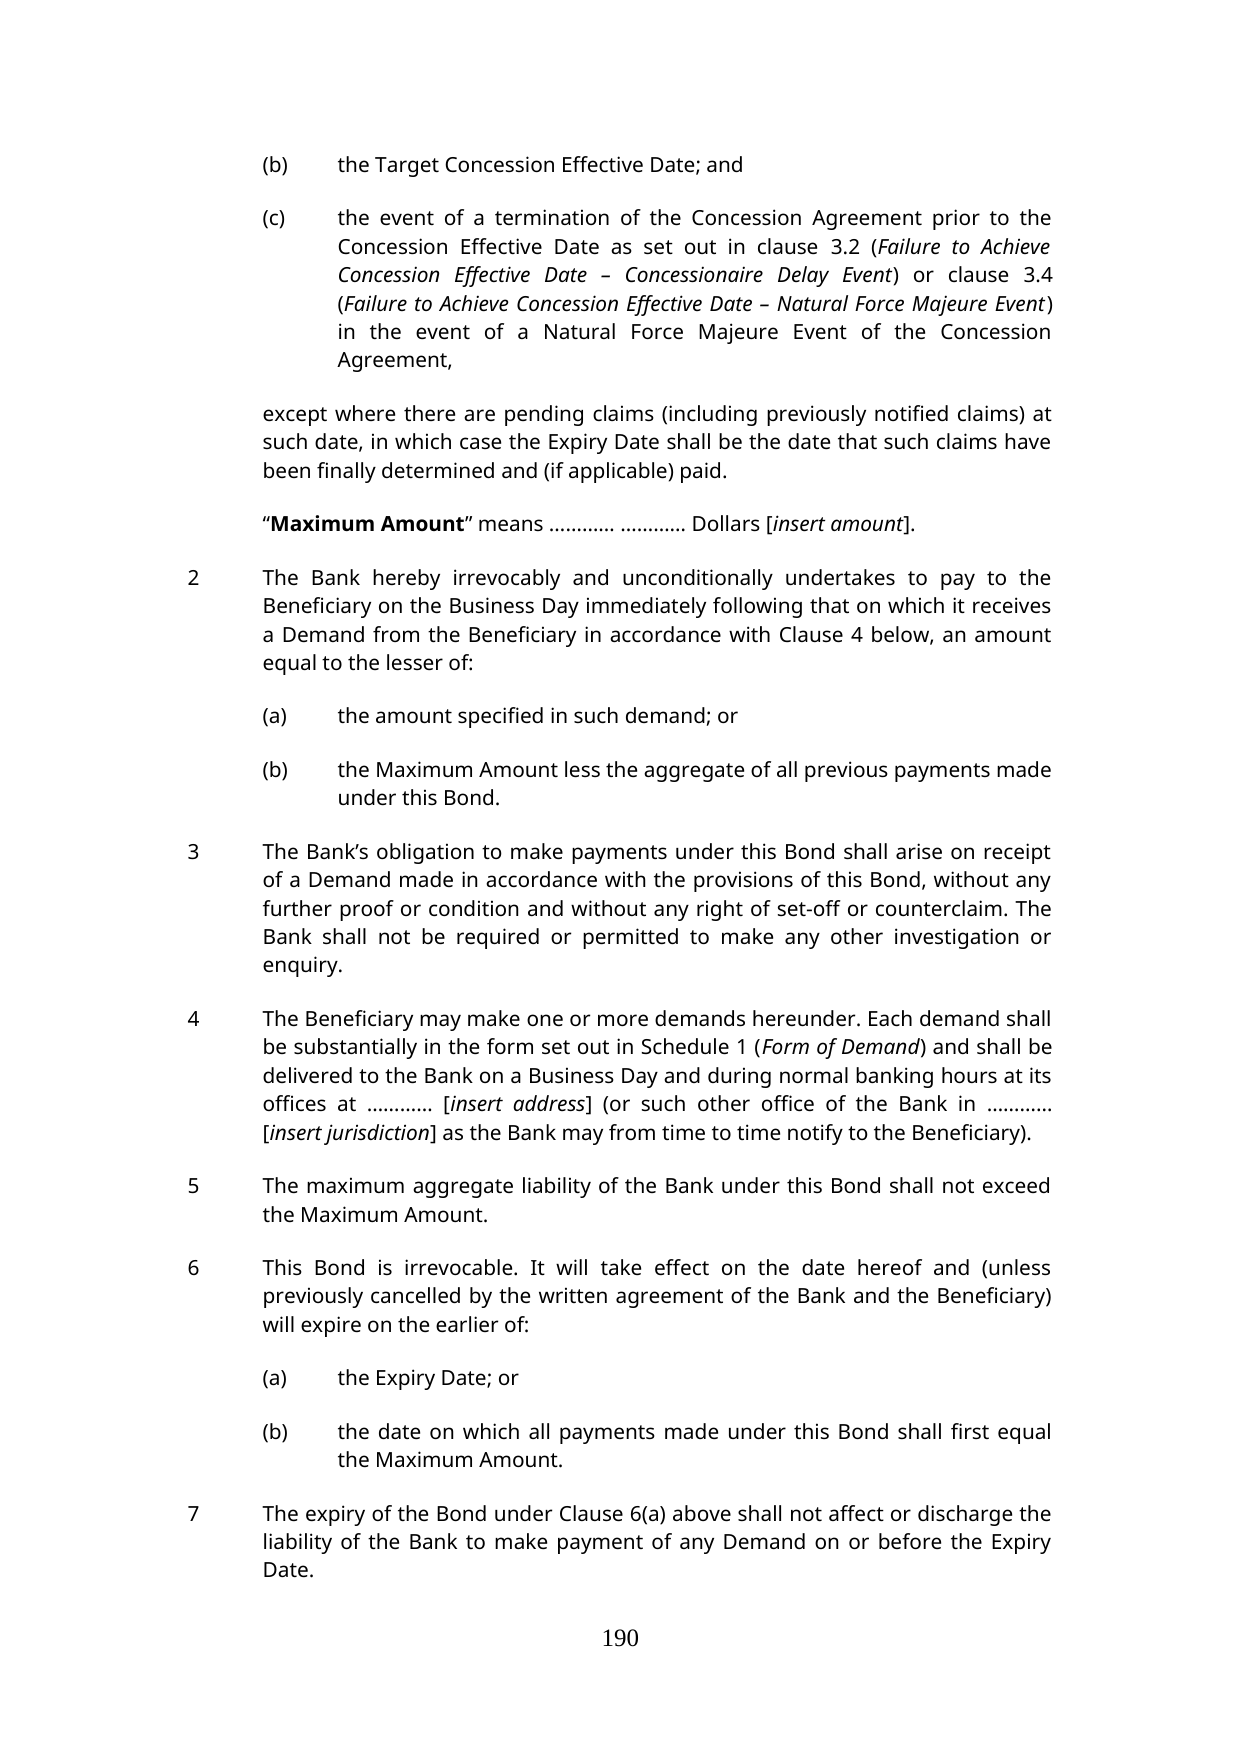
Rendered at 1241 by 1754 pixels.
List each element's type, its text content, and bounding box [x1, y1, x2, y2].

text The maximum aggregate liability of the Bank under this Bond shall not exceed the Maximum Amount. [187, 1171, 1053, 1228]
text the date on which all payments made under this Bond shall first equal the Maximum Amount. [262, 1417, 1053, 1474]
text This Bond is irrevocable. It will take effect on the date hereof and (unless previously cancelled by the written agreement of the Bank and the Beneficiary) will expire on the earlier of: [187, 1253, 1053, 1338]
text the amount specified in such demand; or [262, 702, 1053, 730]
text the Target Concession Effective Date; and [262, 150, 1053, 178]
text the Expiry Date; or [262, 1363, 1053, 1392]
text “Maximum Amount” means ………… ………… Dollars [insert amount]. [262, 509, 1053, 538]
text The Bank’s obligation to make payments under this Bond shall arise on receipt of a Demand made in accordance with the provisions of this Bond, without any further proof or condition and without any right of set-off or counterclaim. The Bank shall not be required or permitted to make any other investigation or enquiry. [187, 837, 1053, 979]
text except where there are pending claims (including previously notified claims) at such date, in which case the Expiry Date shall be the date that such claims have been finally determined and (if applicable) paid. [262, 399, 1053, 484]
text The expiry of the Bond under Clause 6(a) above shall not affect or discharge the liability of the Bank to make payment of any Demand on or before the Expiry Date. [187, 1499, 1053, 1584]
text the Maximum Amount less the aggregate of all previous payments made under this Bond. [262, 755, 1053, 812]
text The Bank hereby irrevocably and unconditionally undertakes to pay to the Beneficiary on the Business Day immediately following that on which it receives a Demand from the Beneficiary in accordance with Clause 4 below, an amount equal to the lesser of: [187, 563, 1053, 677]
text The Beneficiary may make one or more demands hereunder. Each demand shall be substantially in the form set out in Schedule 1 (Form of Demand) and shall be delivered to the Bank on a Business Day and during normal banking hours at its offices at ………… [insert address] (or such other office of the Bank in ………… [insert jurisdiction] as the Bank may from time to time notify to the Beneficiary). [187, 1004, 1053, 1146]
text the event of a termination of the Concession Agreement prior to the Concession Effective Date as set out in clause 3.2 (Failure to Achieve Concession Effective Date – Concessionaire Delay Event) or clause 3.4 (Failure to Achieve Concession Effective Date – Natural Force Majeure Event) in the event of a Natural Force Majeure Event of the Concession Agreement, [262, 203, 1053, 374]
